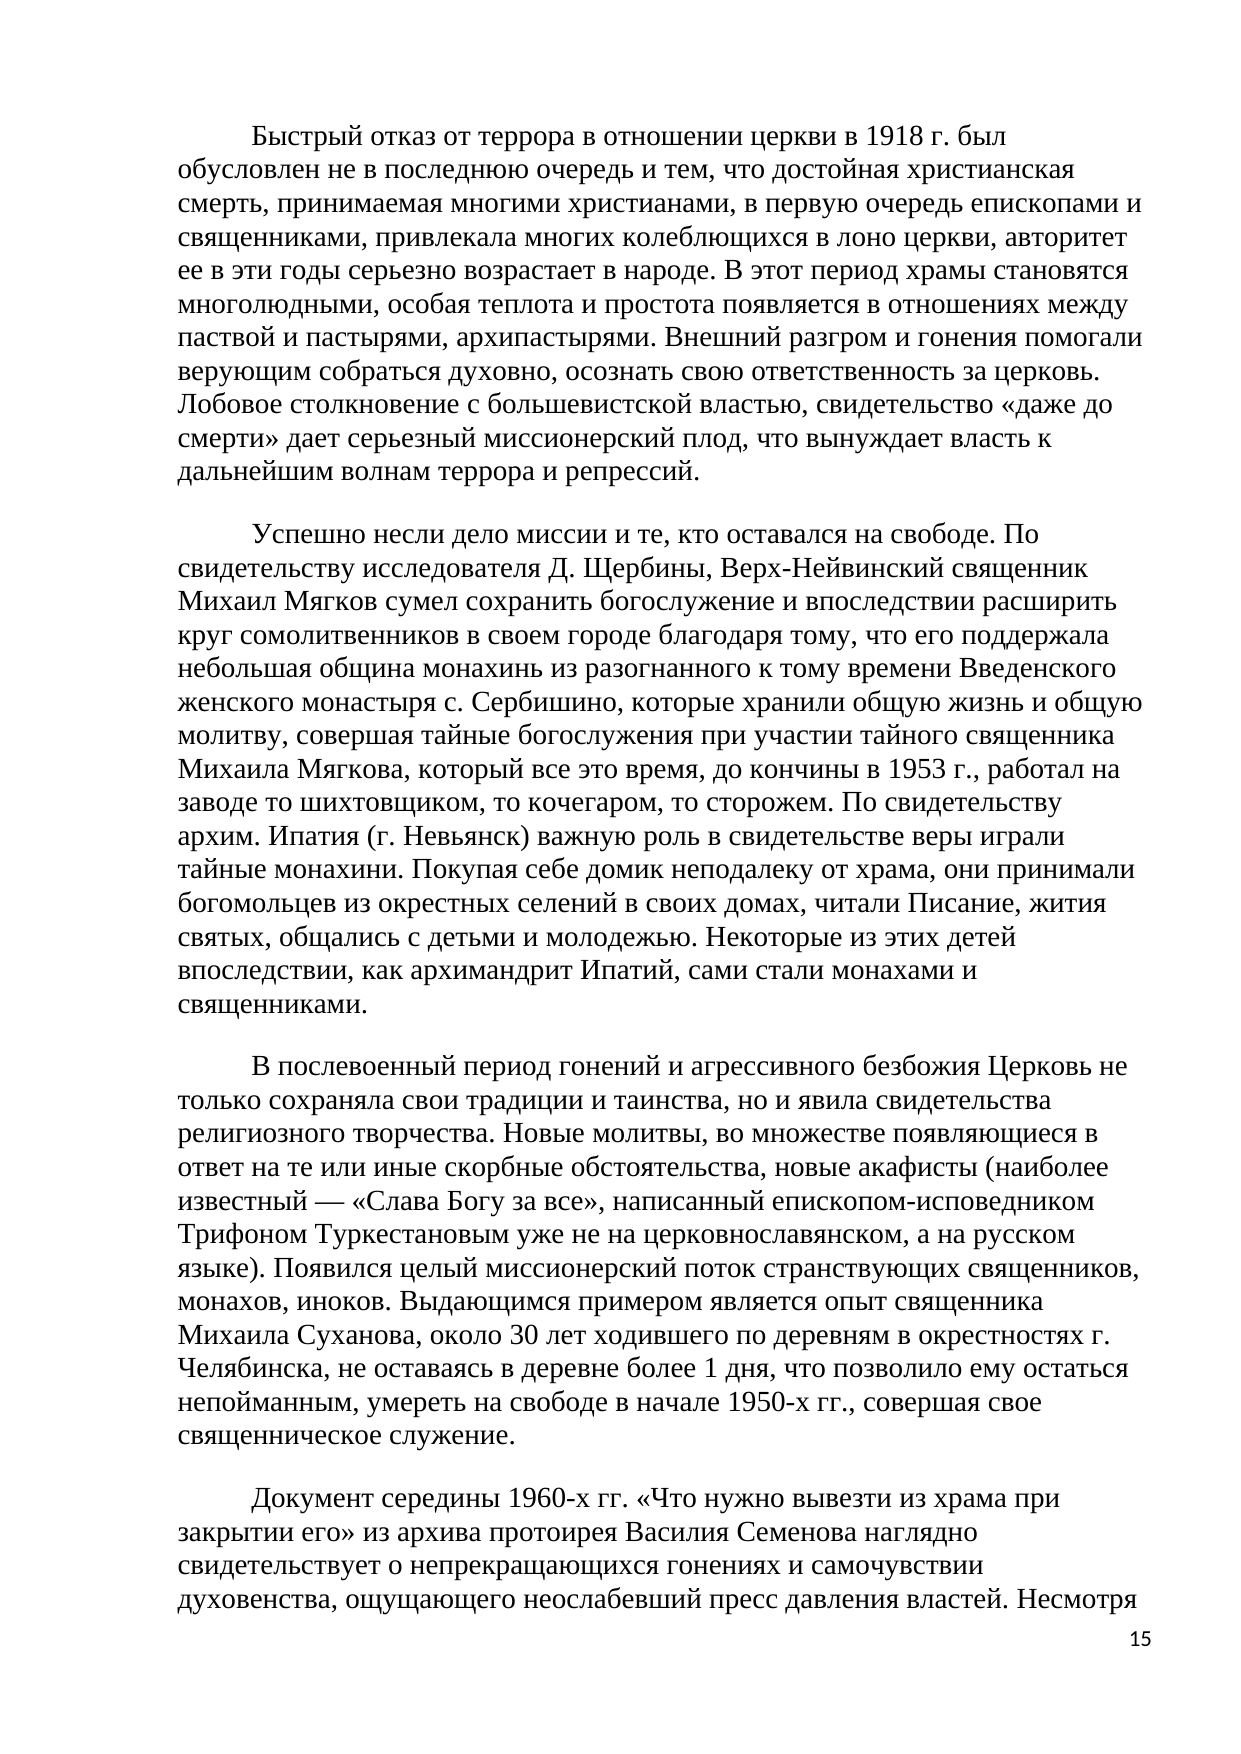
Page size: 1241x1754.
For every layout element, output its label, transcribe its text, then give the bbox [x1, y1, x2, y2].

text Успешно несли дело миссии и те, кто оставался на свободе. По свидетельству исследователя Д. Щербины, Верх-Нейвинский священник Михаил Мягков сумел сохранить богослужение и впоследствии расширить круг сомолитвенников в своем городе благодаря тому, что его поддержала небольшая община монахинь из разогнанного к тому времени Введенского женского монастыря с. Сербишино, которые хранили общую жизнь и общую молитву, совершая тайные богослужения при участии тайного священника Михаила Мягкова, который все это время, до кончины в 1953 г., работал на заводе то шихтовщиком, то кочегаром, то сторожем. По свидетельству архим. Ипатия (г. Невьянск) важную роль в свидетельстве веры играли тайные монахини. Покупая себе домик неподалеку от храма, они принимали богомольцев из окрестных селений в своих домах, читали Писание, жития святых, общались с детьми и молодежью. Некоторые из этих детей впоследствии, как архимандрит Ипатий, сами стали монахами и священниками. [177, 679, 1152, 1183]
text Быстрый отказ от террора в отношении церкви в 1918 г. был обусловлен не в последнюю очередь и тем, что достойная христианская смерть, принимаемая многими христианами, в первую очередь епископами и священниками, привлекала многих колеблющихся в лоно церкви, авторитет ее в эти годы серьезно возрастает в народе. В этот период храмы становятся многолюдными, особая теплота и простота появляется в отношениях между паствой и пастырями, архипастырями. Внешний разгром и гонения помогали верующим собраться духовно, осознать свою ответственность за церковь. Лобовое столкновение с большевистской властью, свидетельство «даже до смерти» дает серьезный миссионерский плод, что вынуждает власть к дальнейшим волнам террора и репрессий. [177, 281, 1152, 650]
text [177, 118, 1152, 252]
text В послевоенный период гонений и агрессивного безбожия Церковь не только сохраняла свои традиции и таинства, но и явила свидетельства религиозного творчества. Новые молитвы, во множестве появляющиеся в ответ на те или иные скорбные обстоятельства, новые акафисты (наиболее известный — «Слава Богу за все», написанный епископом-исповедником Трифоном Туркестановым уже не на церковнославянском, а на русском языке). Появился целый миссионерский поток странствующих священников, монахов, иноков. Выдающимся примером является опыт священника Михаила Суханова, около 30 лет ходившего по деревням в окрестностях г. Челябинска, не оставаясь в деревне более 1 дня, что позволило ему остаться непойманным, умереть на свободе в начале 1950-х гг., совершая свое священническое служение. [177, 1212, 1152, 1614]
